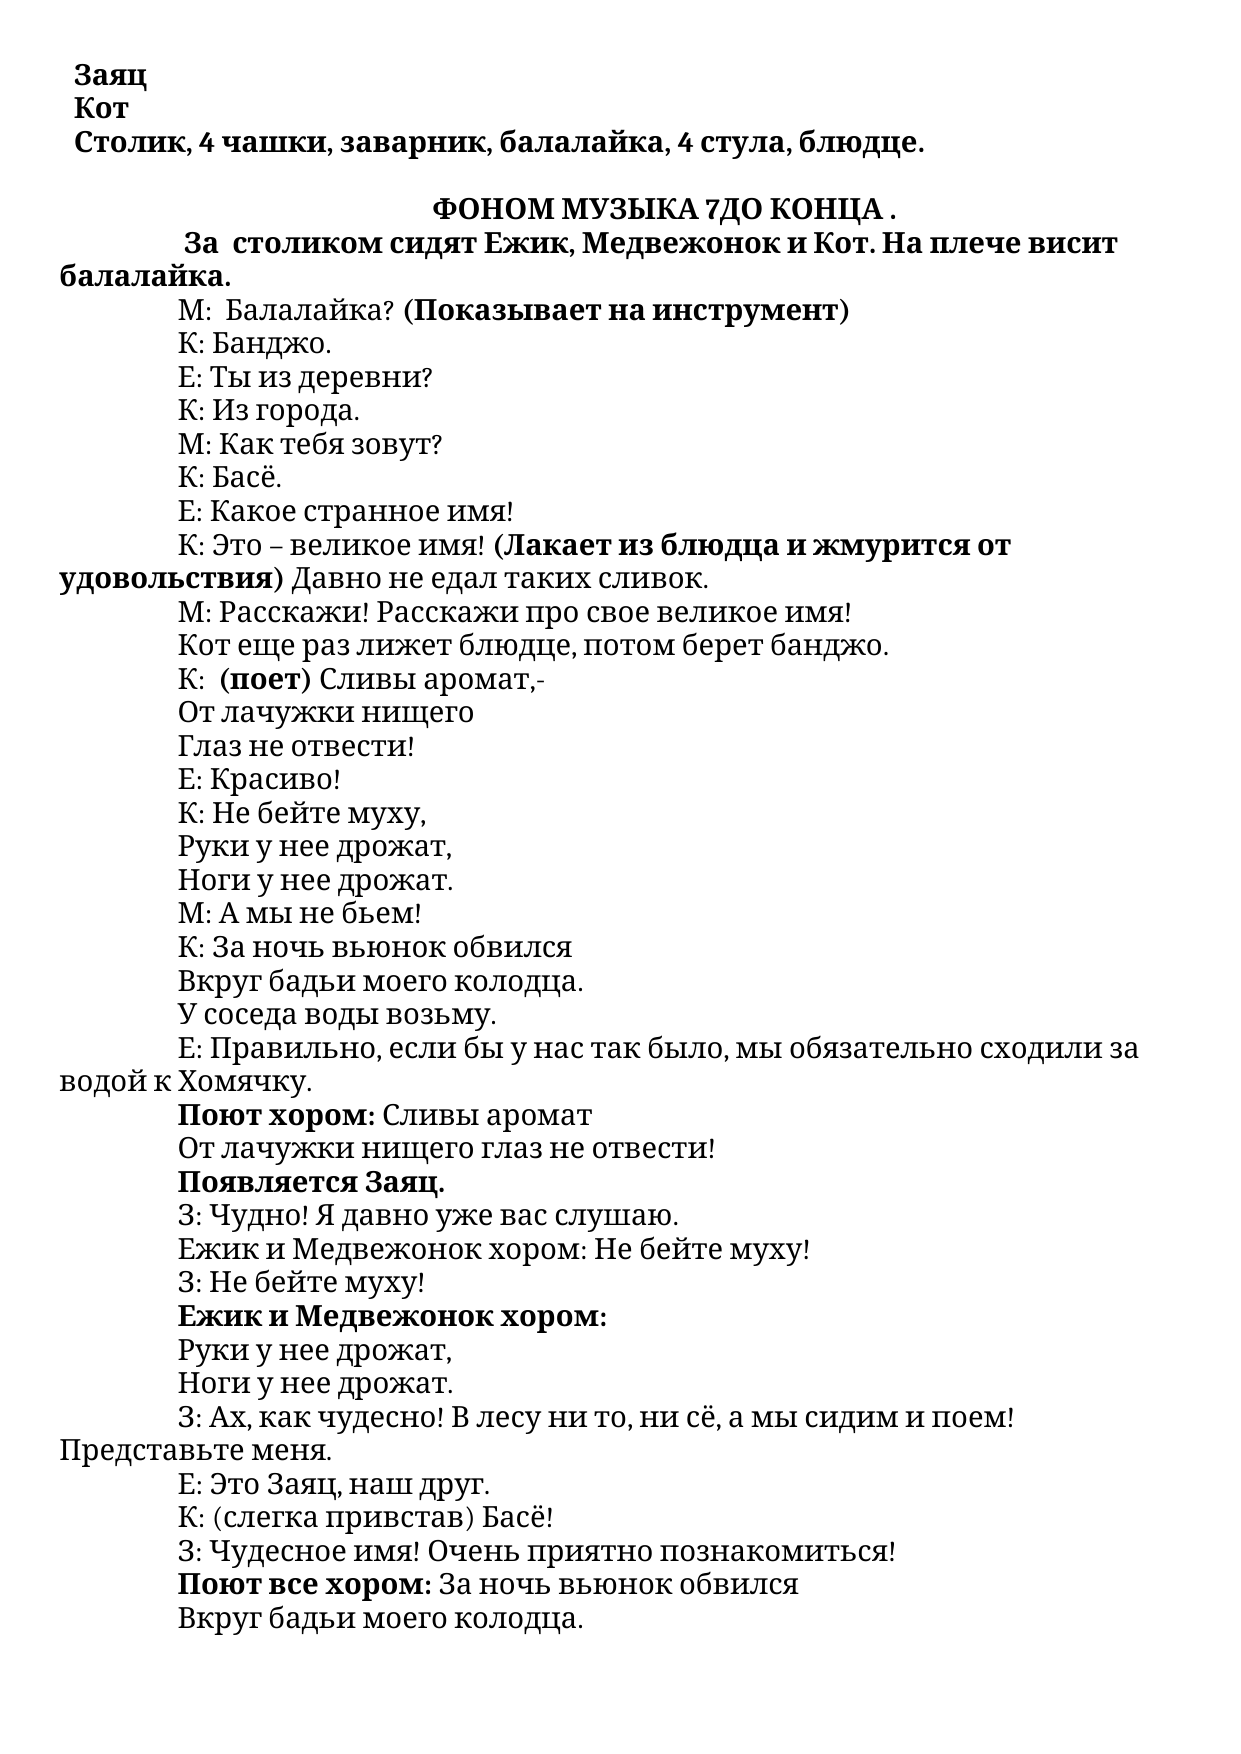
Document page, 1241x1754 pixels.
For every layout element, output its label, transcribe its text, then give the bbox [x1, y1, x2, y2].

text К: Не бейте муху, [59, 797, 1152, 831]
text ФОНОМ МУЗЫКА 7ДО КОНЦА . [59, 193, 1152, 227]
text Поют все хором: За ночь вьюнок обвился [59, 1568, 1152, 1602]
text К: Из города. [59, 394, 1152, 428]
text З: Не бейте муху! [59, 1267, 1152, 1300]
text К: (слегка привстав) Басё! [59, 1501, 1152, 1535]
text Е: Ты из деревни? [59, 361, 1152, 394]
text М: Как тебя зовут? [59, 428, 1152, 462]
text Ноги у нее дрожат. [59, 1367, 1152, 1401]
text К: Басё. [59, 462, 1152, 495]
text К: (поет) Сливы аромат,- [59, 663, 1152, 696]
text От лачужки нищего глаз не отвести! [59, 1132, 1152, 1166]
text Руки у нее дрожат, [59, 1334, 1152, 1367]
text Кот [59, 93, 1152, 126]
text Появляется Заяц. [59, 1166, 1152, 1199]
text От лачужки нищего [59, 696, 1152, 730]
text Руки у нее дрожат, [59, 831, 1152, 864]
text Заяц [59, 59, 1152, 93]
text К: Это – великое имя! (Лакает из блюдца и жмурится от удовольствия) Давно не едал таких сливок. [59, 529, 1152, 596]
text За столиком сидят Ежик, Медвежонок и Кот. На плече висит балалайка. [59, 227, 1152, 294]
text Ежик и Медвежонок хором: [59, 1300, 1152, 1334]
text Поют хором: Сливы аромат [59, 1099, 1152, 1132]
text М: Балалайка? (Показывает на инструмент) [59, 294, 1152, 327]
text У соседа воды возьму. [59, 998, 1152, 1032]
text З: Ах, как чудесно! В лесу ни то, ни сё, а мы сидим и поем! Представьте меня. [59, 1401, 1152, 1468]
text Вкруг бадьи моего колодца. [59, 1602, 1152, 1636]
text Вкруг бадьи моего колодца. [59, 965, 1152, 998]
text М: Расскажи! Расскажи про свое великое имя! [59, 596, 1152, 629]
text Ноги у нее дрожат. [59, 864, 1152, 898]
text Ежик и Медвежонок хором: Не бейте муху! [59, 1233, 1152, 1267]
text К: Банджо. [59, 327, 1152, 361]
text Е: Какое странное имя! [59, 495, 1152, 529]
text Е: Это Заяц, наш друг. [59, 1468, 1152, 1501]
text З: Чудно! Я давно уже вас слушаю. [59, 1199, 1152, 1233]
text К: За ночь вьюнок обвился [59, 931, 1152, 965]
text З: Чудесное имя! Очень приятно познакомиться! [177, 1535, 1152, 1568]
text Кот еще раз лижет блюдце, потом берет банджо. [59, 629, 1152, 663]
text М: А мы не бьем! [59, 898, 1152, 931]
text Глаз не отвести! [59, 730, 1152, 763]
text Е: Правильно, если бы у нас так было, мы обязательно сходили за водой к Хомячку. [59, 1032, 1152, 1099]
text Е: Красиво! [59, 763, 1152, 797]
text Столик, 4 чашки, заварник, балалайка, 4 стула, блюдце. [59, 126, 1152, 160]
